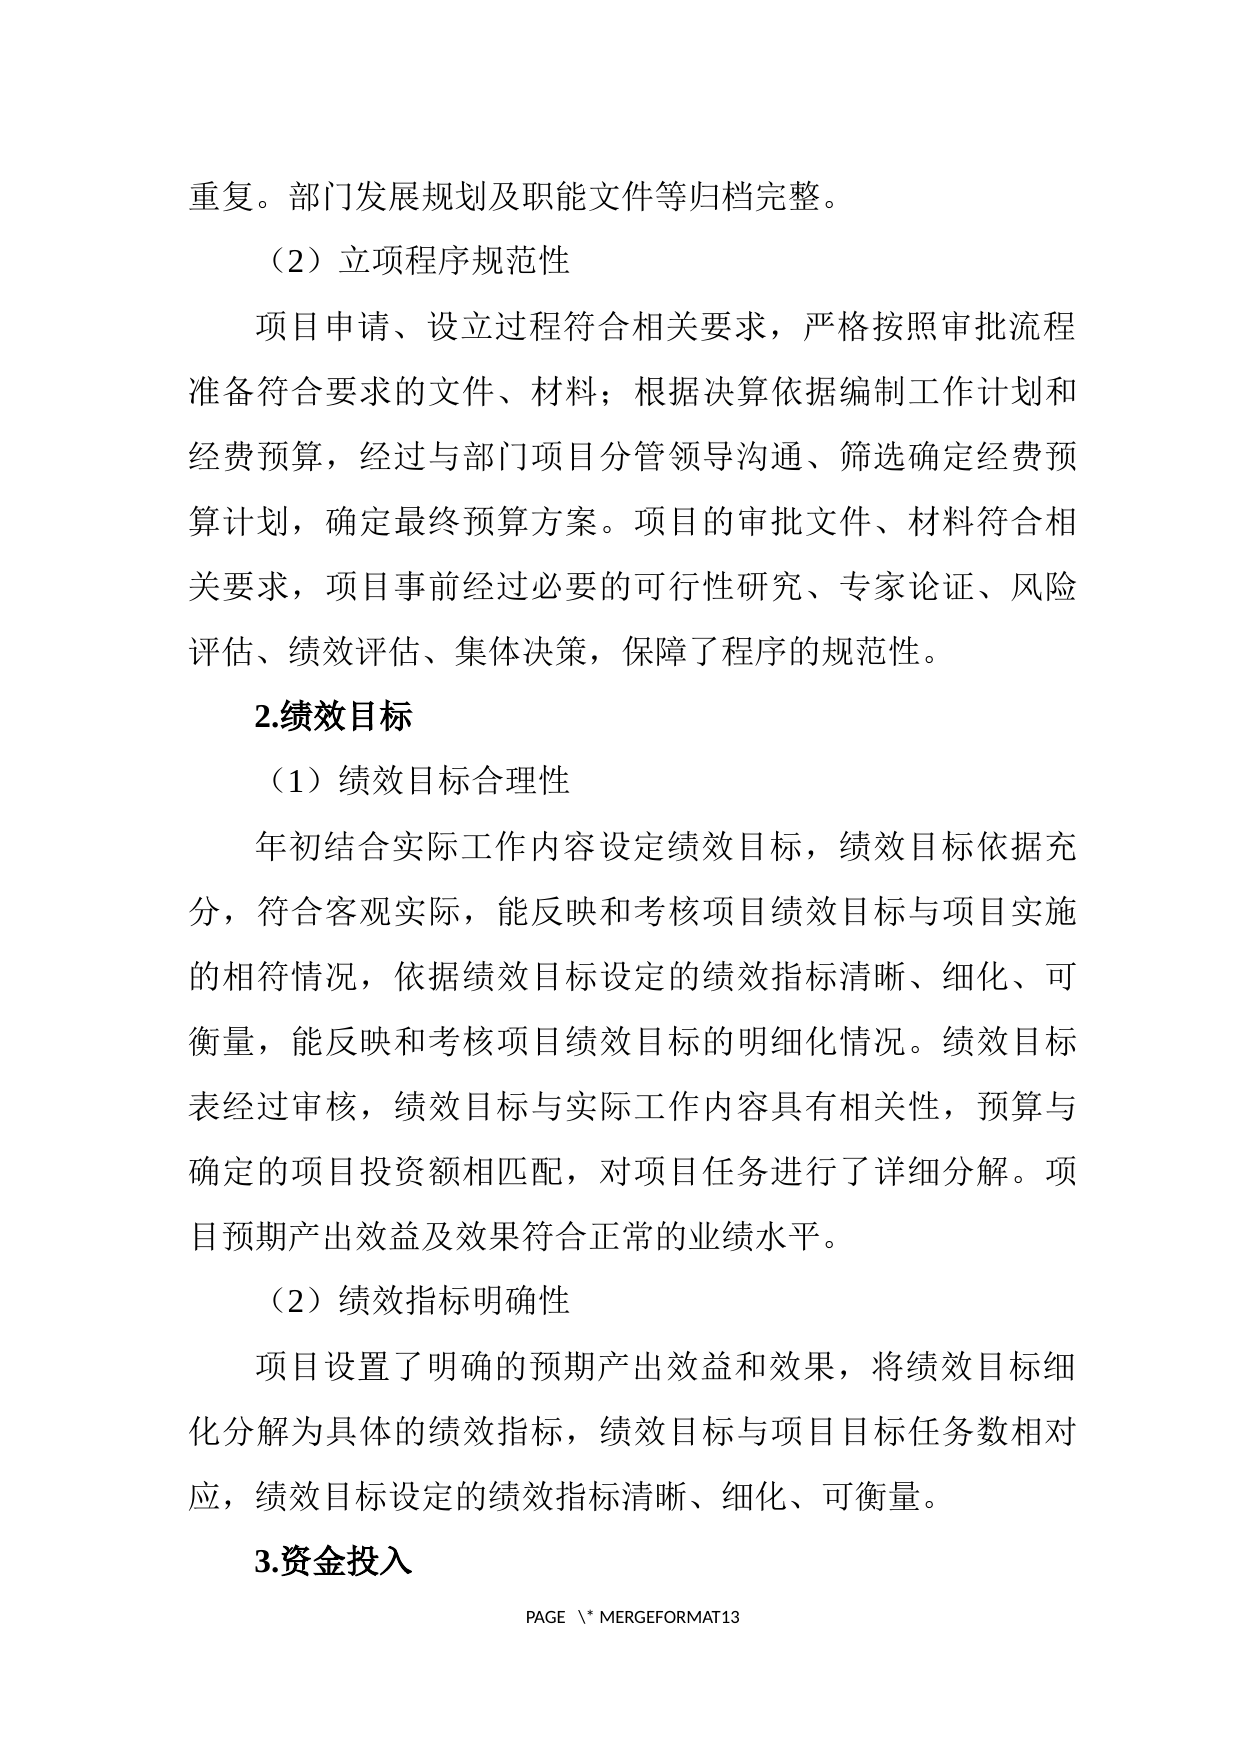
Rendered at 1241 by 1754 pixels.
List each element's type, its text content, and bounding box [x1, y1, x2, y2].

text （2）绩效指标明确性 [187, 1267, 1078, 1332]
text 项目申请、设立过程符合相关要求，严格按照审批流程准备符合要求的文件、材料；根据决算依据编制工作计划和经费预算，经过与部门项目分管领导沟通、筛选确定经费预算计划，确定最终预算方案。项目的审批文件、材料符合相关要求，项目事前经过必要的可行性研究、专家论证、风险评估、绩效评估、集体决策，保障了程序的规范性。 [187, 292, 1078, 682]
text （2）立项程序规范性 [187, 227, 1078, 292]
text 2.绩效目标 [187, 682, 1078, 747]
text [187, 162, 1078, 227]
text 3.资金投入 [187, 1527, 1078, 1592]
text （1）绩效目标合理性 [187, 747, 1078, 812]
text 项目设置了明确的预期产出效益和效果，将绩效目标细化分解为具体的绩效指标，绩效目标与项目目标任务数相对应，绩效目标设定的绩效指标清晰、细化、可衡量。 [187, 1332, 1078, 1527]
text 年初结合实际工作内容设定绩效目标，绩效目标依据充分，符合客观实际，能反映和考核项目绩效目标与项目实施的相符情况，依据绩效目标设定的绩效指标清晰、细化、可衡量，能反映和考核项目绩效目标的明细化情况。绩效目标表经过审核，绩效目标与实际工作内容具有相关性，预算与确定的项目投资额相匹配，对项目任务进行了详细分解。项目预期产出效益及效果符合正常的业绩水平。 [187, 812, 1078, 1267]
